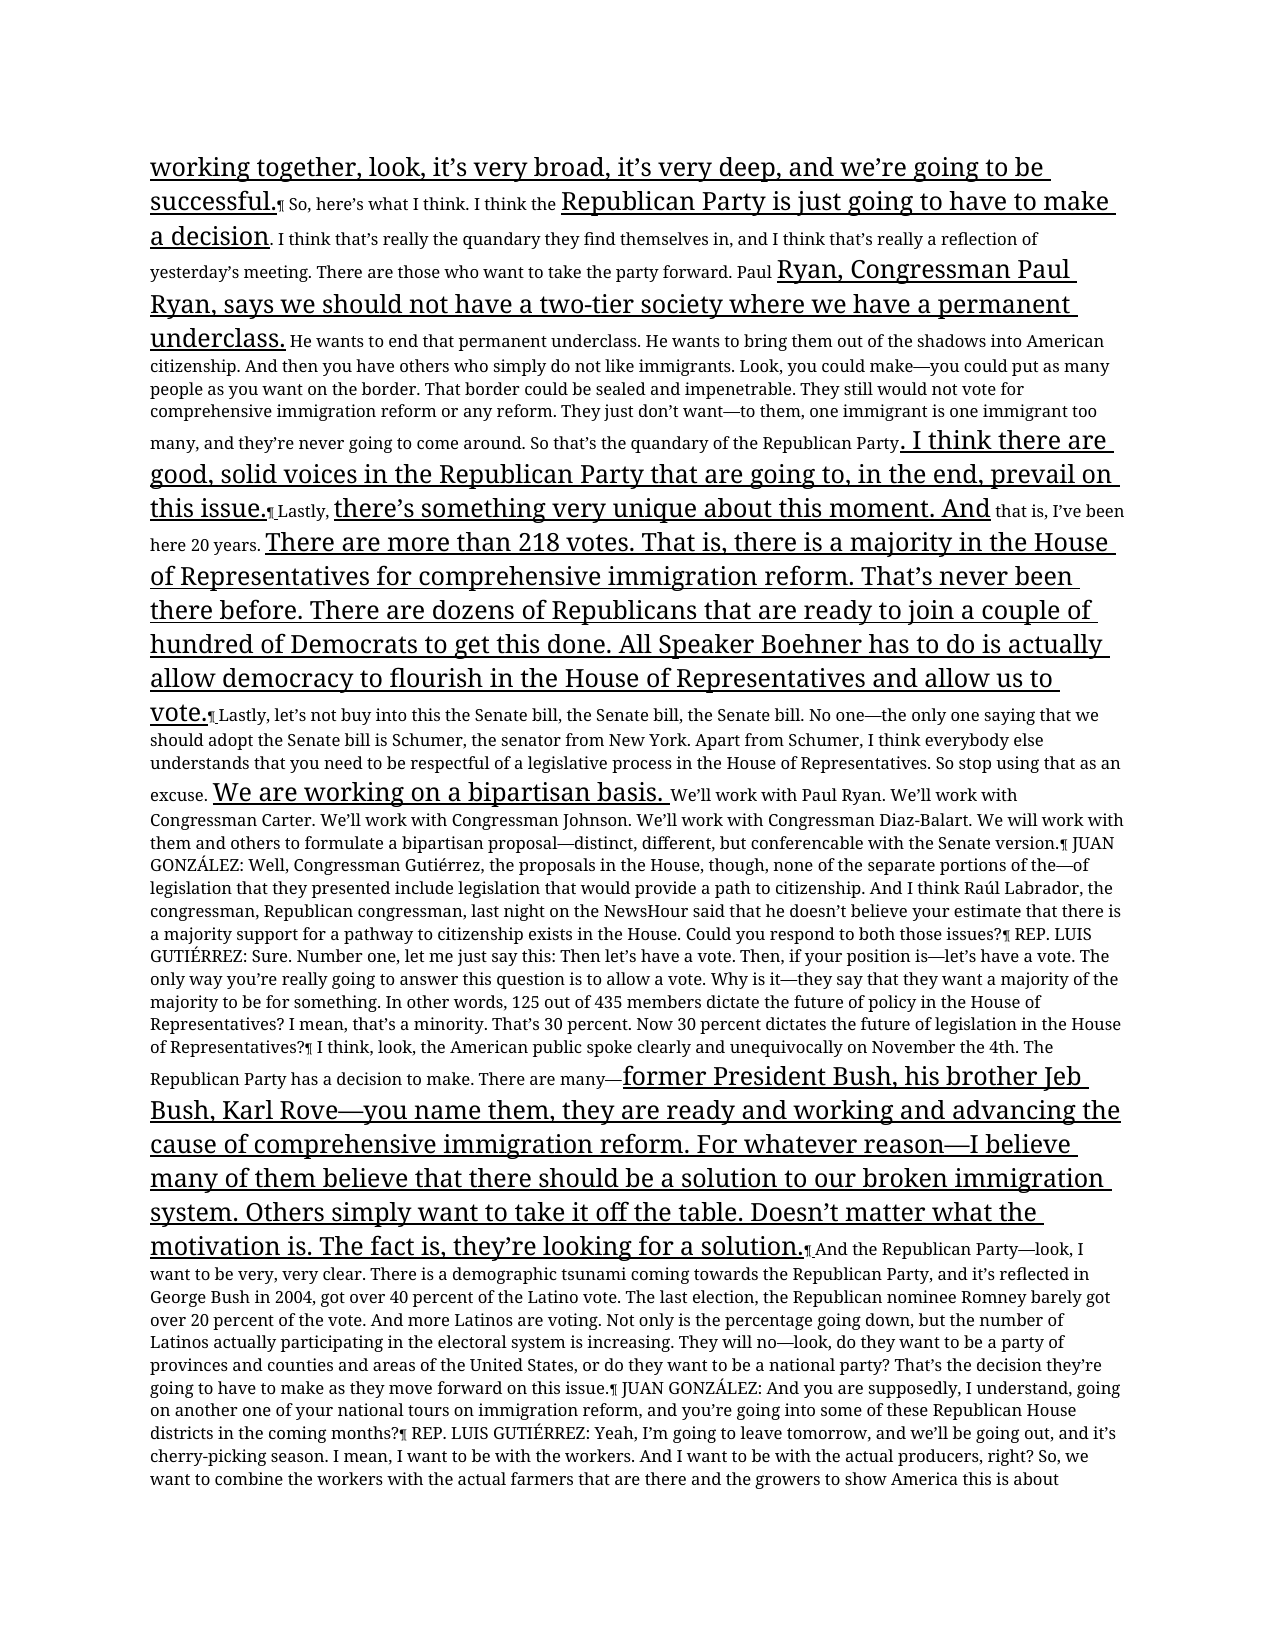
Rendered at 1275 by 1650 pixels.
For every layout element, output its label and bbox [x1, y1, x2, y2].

text [150, 150, 1125, 1490]
